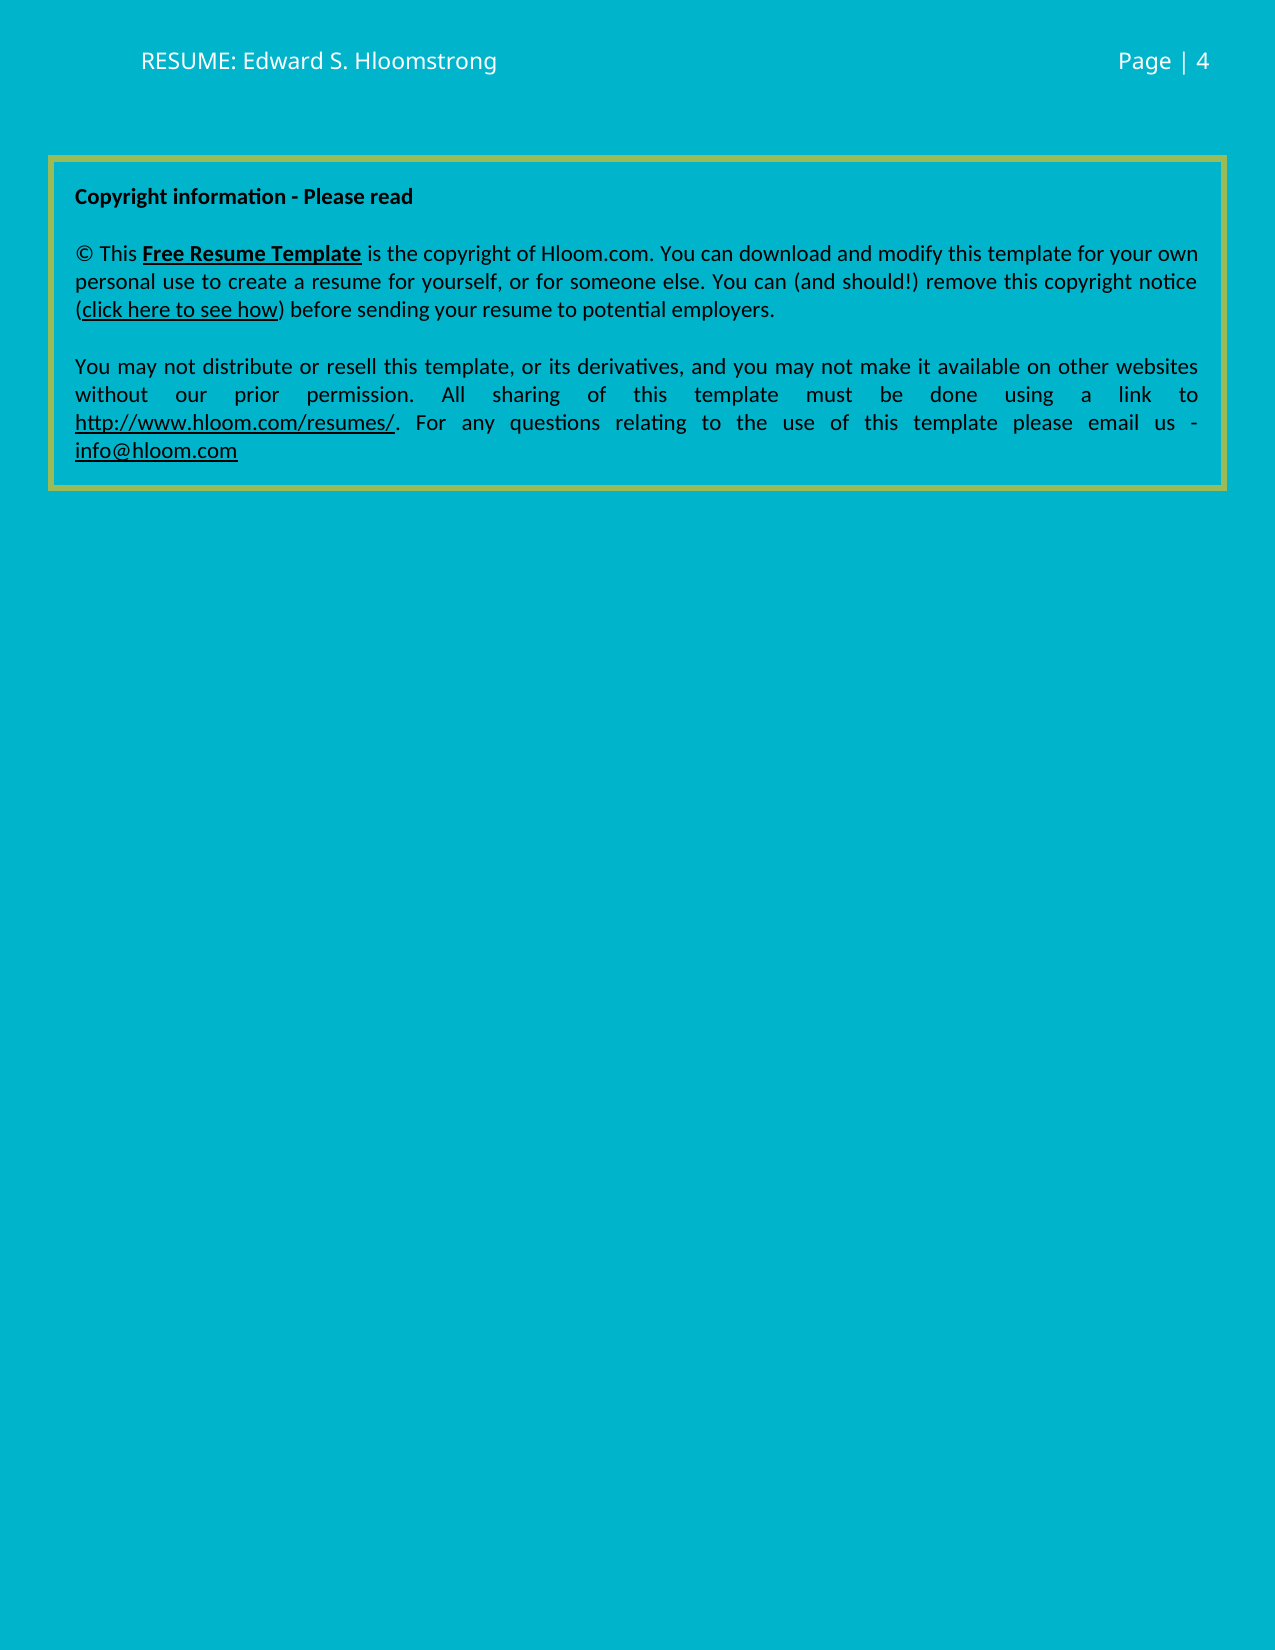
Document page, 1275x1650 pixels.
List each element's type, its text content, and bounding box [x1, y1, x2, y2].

text © This Free Resume Template is the copyright of Hloom.com. You can download and modify this template for your own personal use to create a resume for yourself, or for someone else. You can (and should!) remove this copyright notice (click here to see how) before sending your resume to potential employers. [75, 239, 1200, 323]
text Copyright information - Please read [54, 162, 1221, 211]
text You may not distribute or resell this template, or its derivatives, and you may not make it available on other websites without our prior permission. All sharing of this template must be done using a link to http://www.hloom.com/resumes/. For any questions relating to the use of this template please email us - info@hloom.com [54, 352, 1221, 485]
